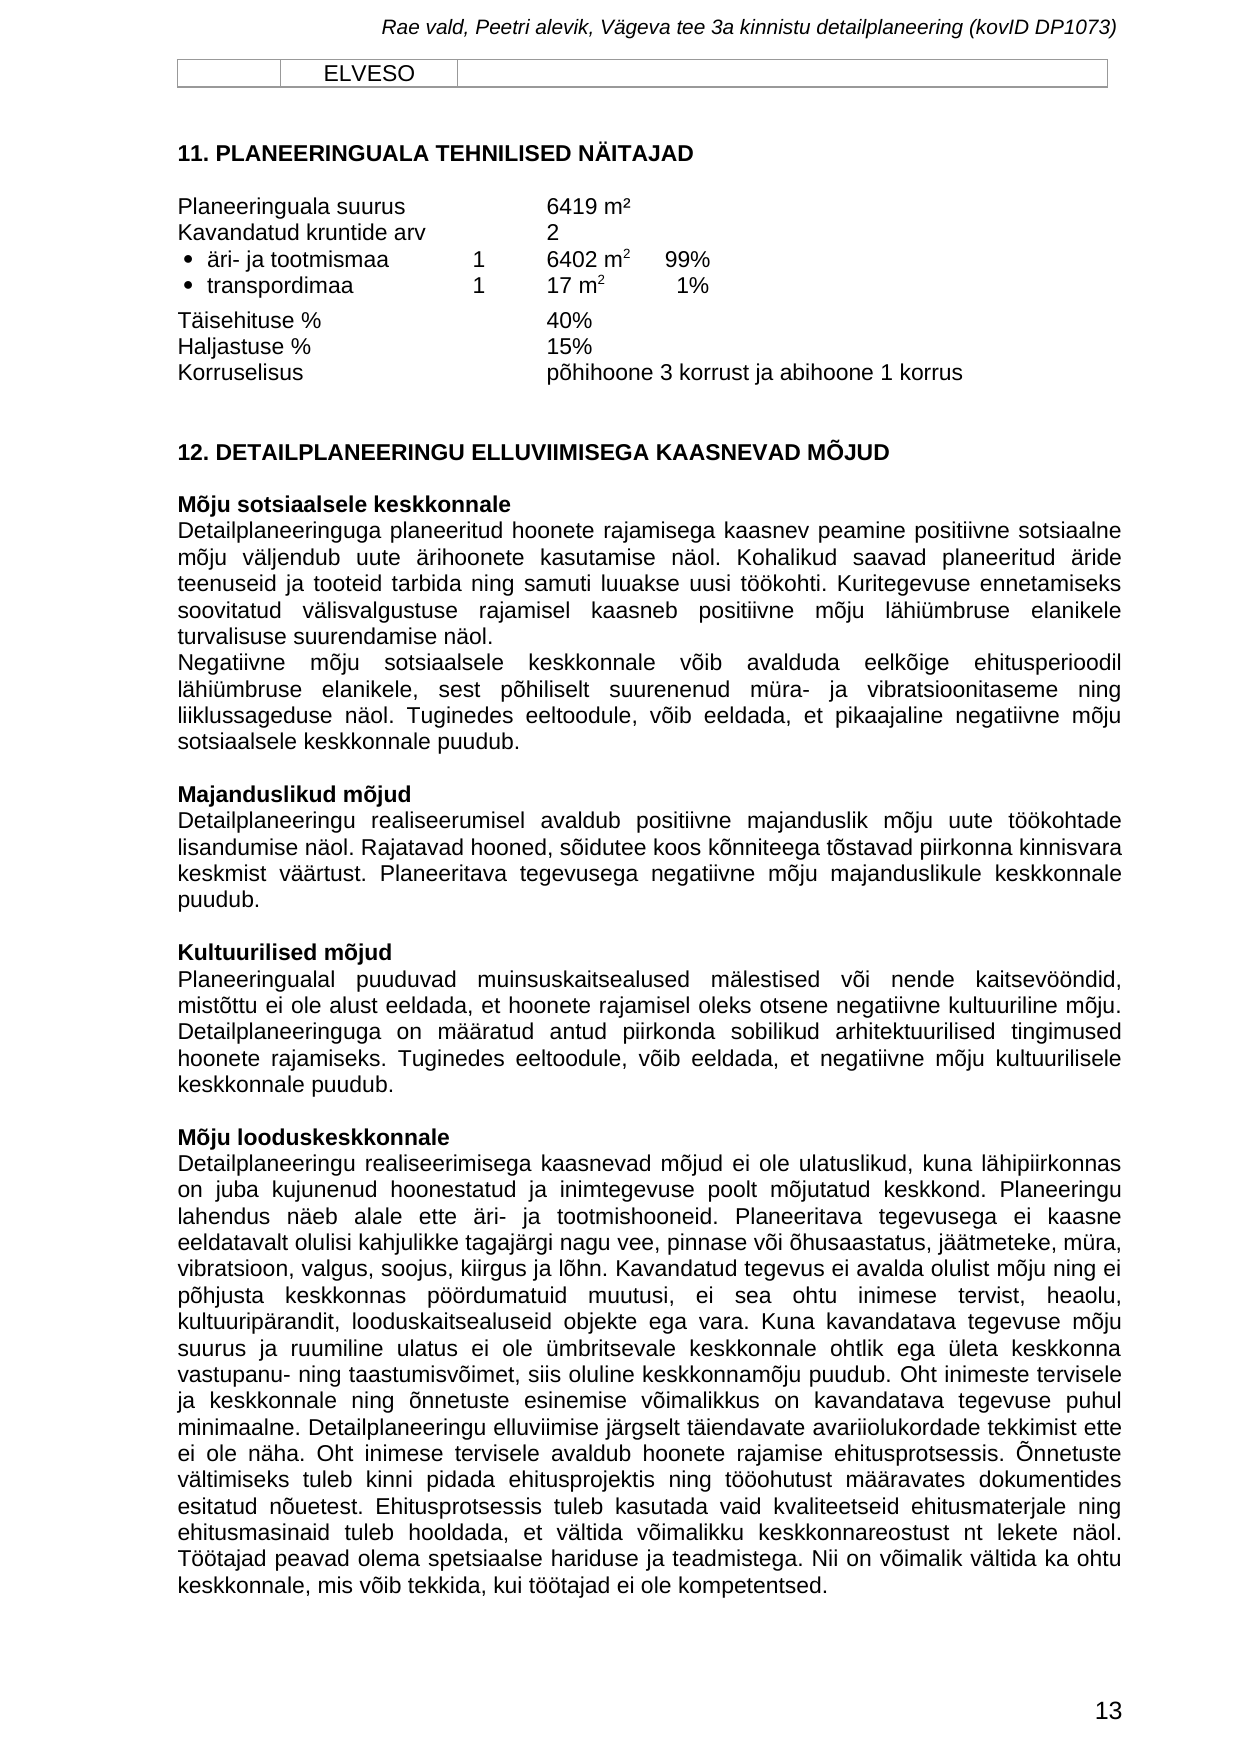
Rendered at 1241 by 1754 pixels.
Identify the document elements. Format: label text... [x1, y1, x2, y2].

text Detailplaneeringuga planeeritud hoonete rajamisega kaasnev peamine positiivne sotsiaalne mõju väljendub uute ärihoonete kasutamise näol. Kohalikud saavad planeeritud äride teenuseid ja tooteid tarbida ning samuti luuakse uusi töökohti. Kuritegevuse ennetamiseks soovitatud välisvalgustuse rajamisel kaasneb positiivne mõju lähiümbruse elanikele turvalisuse suurendamise näol. [177, 517, 1122, 649]
subtitle DETAILPLANEERINGU ELLUVIIMISEGA KAASNEVAD MÕJUD [177, 438, 1122, 465]
text Mõju sotsiaalsele keskkonnale [177, 491, 1122, 517]
text Detailplaneeringu realiseerumisel avaldub positiivne majanduslik mõju uute töökohtade lisandumise näol. Rajatavad hooned, sõidutee koos kõnniteega tõstavad piirkonna kinnisvara keskmist väärtust. Planeeritava tegevusega negatiivne mõju majanduslikule keskkonnale puudub. [177, 807, 1122, 913]
text Mõju looduskeskkonnale [177, 1124, 1122, 1150]
text Korruselisus põhihoone 3 korrust ja abihoone 1 korrus [177, 359, 1122, 386]
table_cell [178, 60, 280, 86]
text Kultuurilised mõjud [177, 939, 1122, 966]
text Haljastuse % 15% [177, 333, 1122, 359]
table_cell Aktsiaselts ELVESO [281, 60, 457, 86]
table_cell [458, 60, 1107, 86]
text Kavandatud kruntide arv 2 [177, 219, 1122, 246]
list äri- ja tootmismaa 1 6402 m2 99% [184, 246, 1122, 272]
text Täisehituse % 40% [177, 307, 1122, 333]
list transpordimaa 1 17 m2 1% [184, 272, 1122, 298]
text Planeeringualal puuduvad muinsuskaitsealused mälestised või nende kaitsevööndid, mistõttu ei ole alust eeldada, et hoonete rajamisel oleks otsene negatiivne kultuuriline mõju. Detailplaneeringuga on määratud antud piirkonda sobilikud arhitektuurilised tingimused hoonete rajamiseks. Tuginedes eeltoodule, võib eeldada, et negatiivne mõju kultuurilisele keskkonnale puudub. [177, 966, 1122, 1097]
text Majanduslikud mõjud [177, 781, 1122, 807]
text Negatiivne mõju sotsiaalsele keskkonnale võib avalduda eelkõige ehitusperioodil lähiümbruse elanikele, sest põhiliselt suurenenud müra- ja vibratsioonitaseme ning liiklussageduse näol. Tuginedes eeltoodule, võib eeldada, et pikaajaline negatiivne mõju sotsiaalsele keskkonnale puudub. [177, 649, 1122, 755]
subtitle PLANEERINGUALA TEHNILISED NÄITAJAD [177, 140, 1122, 167]
text Planeeringuala suurus 6419 m² [177, 193, 1122, 219]
text Detailplaneeringu realiseerimisega kaasnevad mõjud ei ole ulatuslikud, kuna lähipiirkonnas on juba kujunenud hoonestatud ja inimtegevuse poolt mõjutatud keskkond. Planeeringu lahendus näeb alale ette äri- ja tootmishooneid. Planeeritava tegevusega ei kaasne eeldatavalt olulisi kahjulikke tagajärgi nagu vee, pinnase või õhusaastatus, jäätmeteke, müra, vibratsioon, valgus, soojus, kiirgus ja lõhn. Kavandatud tegevus ei avalda olulist mõju ning ei põhjusta keskkonnas pöördumatuid muutusi, ei sea ohtu inimese tervist, heaolu, kultuuripärandit, looduskaitsealuseid objekte ega vara. Kuna kavandatava tegevuse mõju suurus ja ruumiline ulatus ei ole ümbritsevale keskkonnale ohtlik ega ületa keskkonna vastupanu- ning taastumisvõimet, siis oluline keskkonnamõju puudub. Oht inimeste tervisele ja keskkonnale ning õnnetuste esinemise võimalikkus on kavandatava tegevuse puhul minimaalne. Detailplaneeringu elluviimise järgselt täiendavate avariiolukordade tekkimist ette ei ole näha. Oht inimese tervisele avaldub hoonete rajamise ehitusprotsessis. Õnnetuste vältimiseks tuleb kinni pidada ehitusprojektis ning tööohutust määravates dokumentides esitatud nõuetest. Ehitusprotsessis tuleb kasutada vaid kvaliteetseid ehitusmaterjale ning ehitusmasinaid tuleb hooldada, et vältida võimalikku keskkonnareostust nt lekete näol. Töötajad peavad olema spetsiaalse hariduse ja teadmistega. Nii on võimalik vältida ka ohtu keskkonnale, mis võib tekkida, kui töötajad ei ole kompetentsed. [177, 1150, 1122, 1598]
